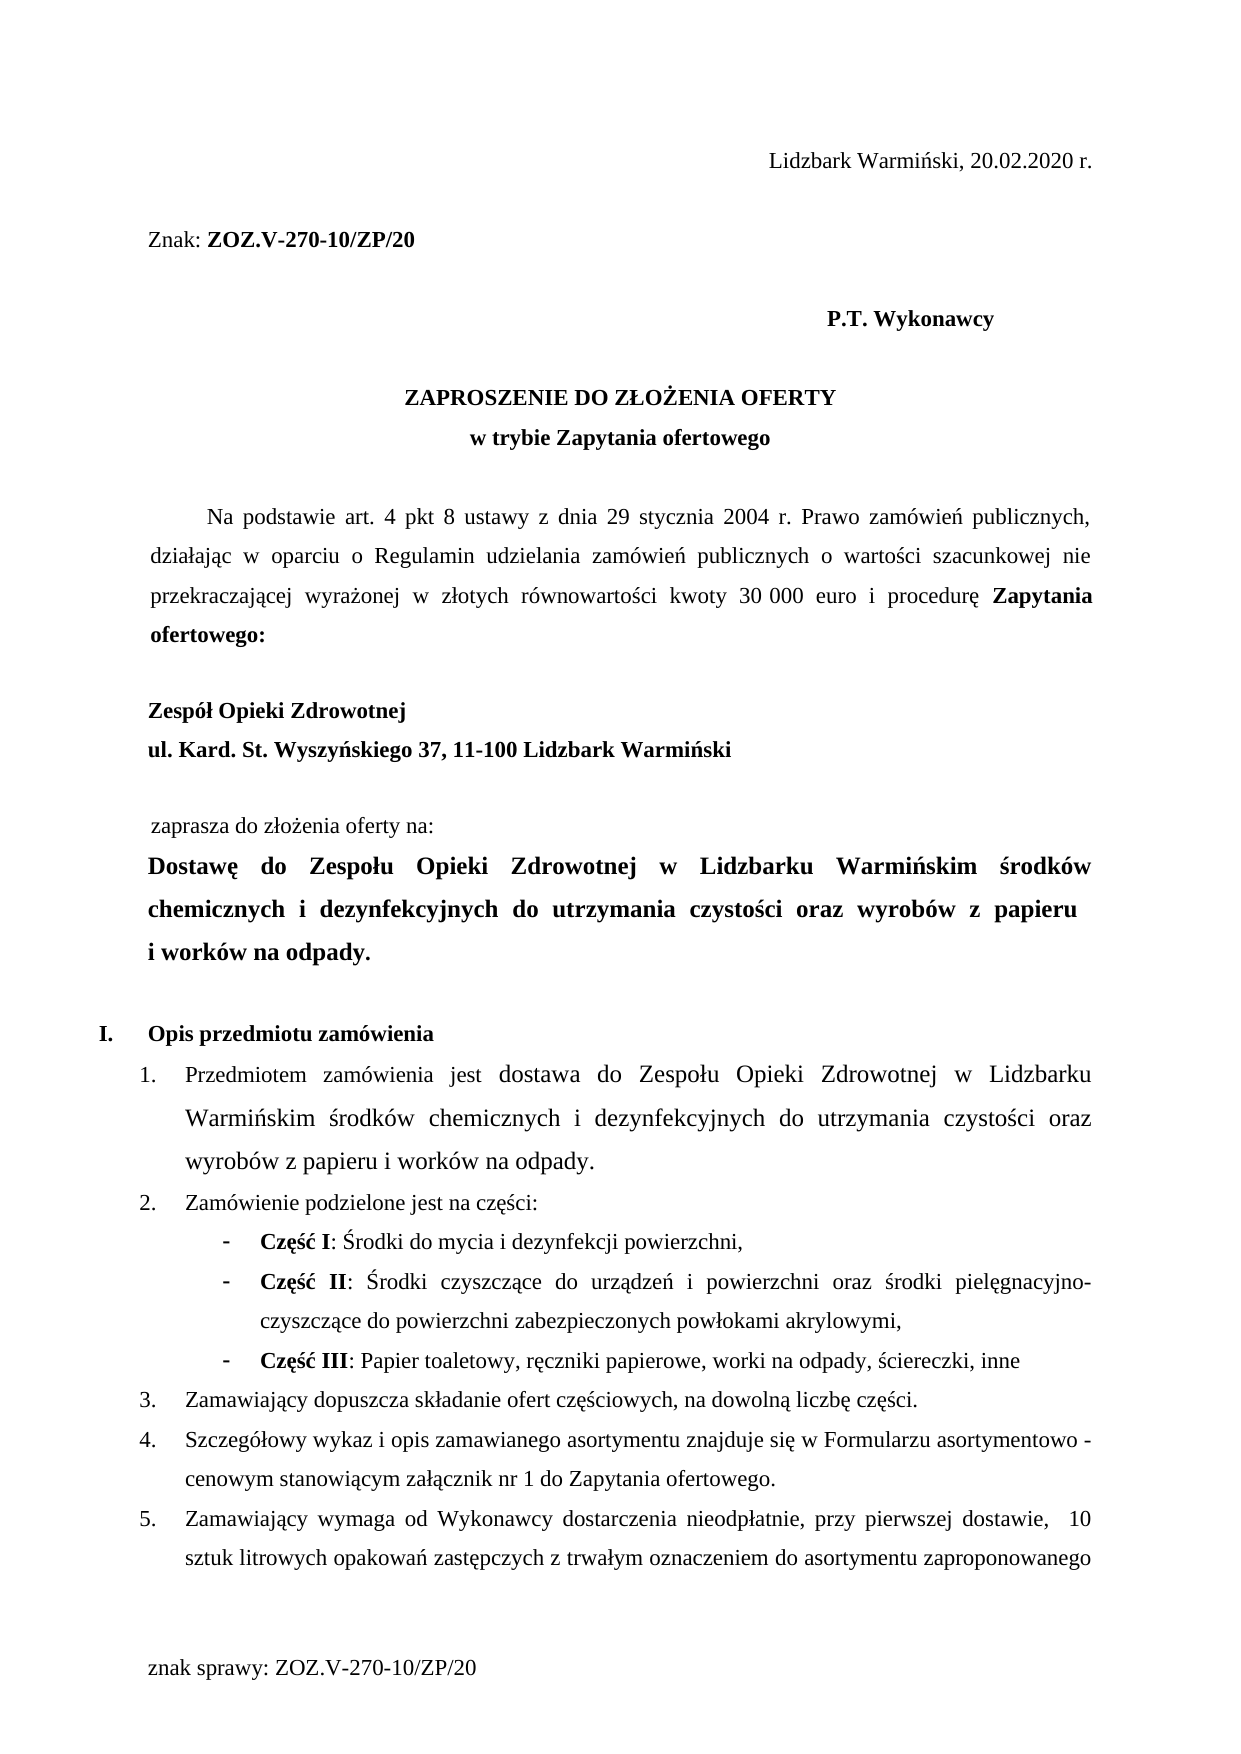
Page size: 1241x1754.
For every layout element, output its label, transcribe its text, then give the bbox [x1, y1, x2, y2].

text Na podstawie art. 4 pkt 8 ustawy z dnia 29 stycznia 2004 r. Prawo zamówień publicznych, działając w oparciu o Regulamin udzielania zamówień publicznych o wartości szacunkowej nie przekraczającej wyrażonej w złotych równowartości kwoty 30 000 euro i procedurę Zapytania ofertowego: [150, 503, 1093, 648]
list Opis przedmiotu zamówienia [113, 1020, 1093, 1046]
text ul. Kard. St. Wyszyńskiego 37, 11-100 Lidzbark Warmiński [148, 736, 1093, 763]
text Zespół Opieki Zdrowotnej [148, 697, 1093, 723]
list Część I: Środki do mycia i dezynfekcji powierzchni, [222, 1228, 1093, 1255]
text w trybie Zapytania ofertowego [148, 424, 1093, 450]
text Dostawę do Zespołu Opieki Zdrowotnej w Lidzbarku Warmińskim środków chemicznych i dezynfekcyjnych do utrzymania czystości oraz wyrobów z papieru i worków na odpady. [148, 851, 1093, 966]
list Część II: Środki czyszczące do urządzeń i powierzchni oraz środki pielęgnacyjno- czyszczące do powierzchni zabezpieczonych powłokami akrylowymi, [222, 1268, 1093, 1334]
list Zamawiający dopuszcza składanie ofert częściowych, na dowolną liczbę części. [148, 1386, 1093, 1413]
list Szczegółowy wykaz i opis zamawianego asortymentu znajduje się w Formularzu asortymentowo - cenowym stanowiącym załącznik nr 1 do Zapytania ofertowego. [148, 1426, 1093, 1492]
list Część III: Papier toaletowy, ręczniki papierowe, worki na odpady, ściereczki, inne [222, 1347, 1093, 1373]
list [148, 1505, 1093, 1571]
text zaprasza do złożenia oferty na: [151, 812, 757, 838]
text ZAPROSZENIE DO ZŁOŻENIA OFERTY [148, 384, 1093, 411]
text Znak: ZOZ.V-270-10/ZP/20 [148, 227, 1093, 253]
list Przedmiotem zamówienia jest dostawa do Zespołu Opieki Zdrowotnej w Lidzbarku Warmińskim środków chemicznych i dezynfekcyjnych do utrzymania czystości oraz wyrobów z papieru i worków na odpady. [148, 1059, 1093, 1174]
text P.T. Wykonawcy [827, 306, 1093, 332]
text Lidzbark Warmiński, 20.02.2020 r. [148, 148, 1093, 174]
list Zamówienie podzielone jest na części: [148, 1189, 1093, 1215]
